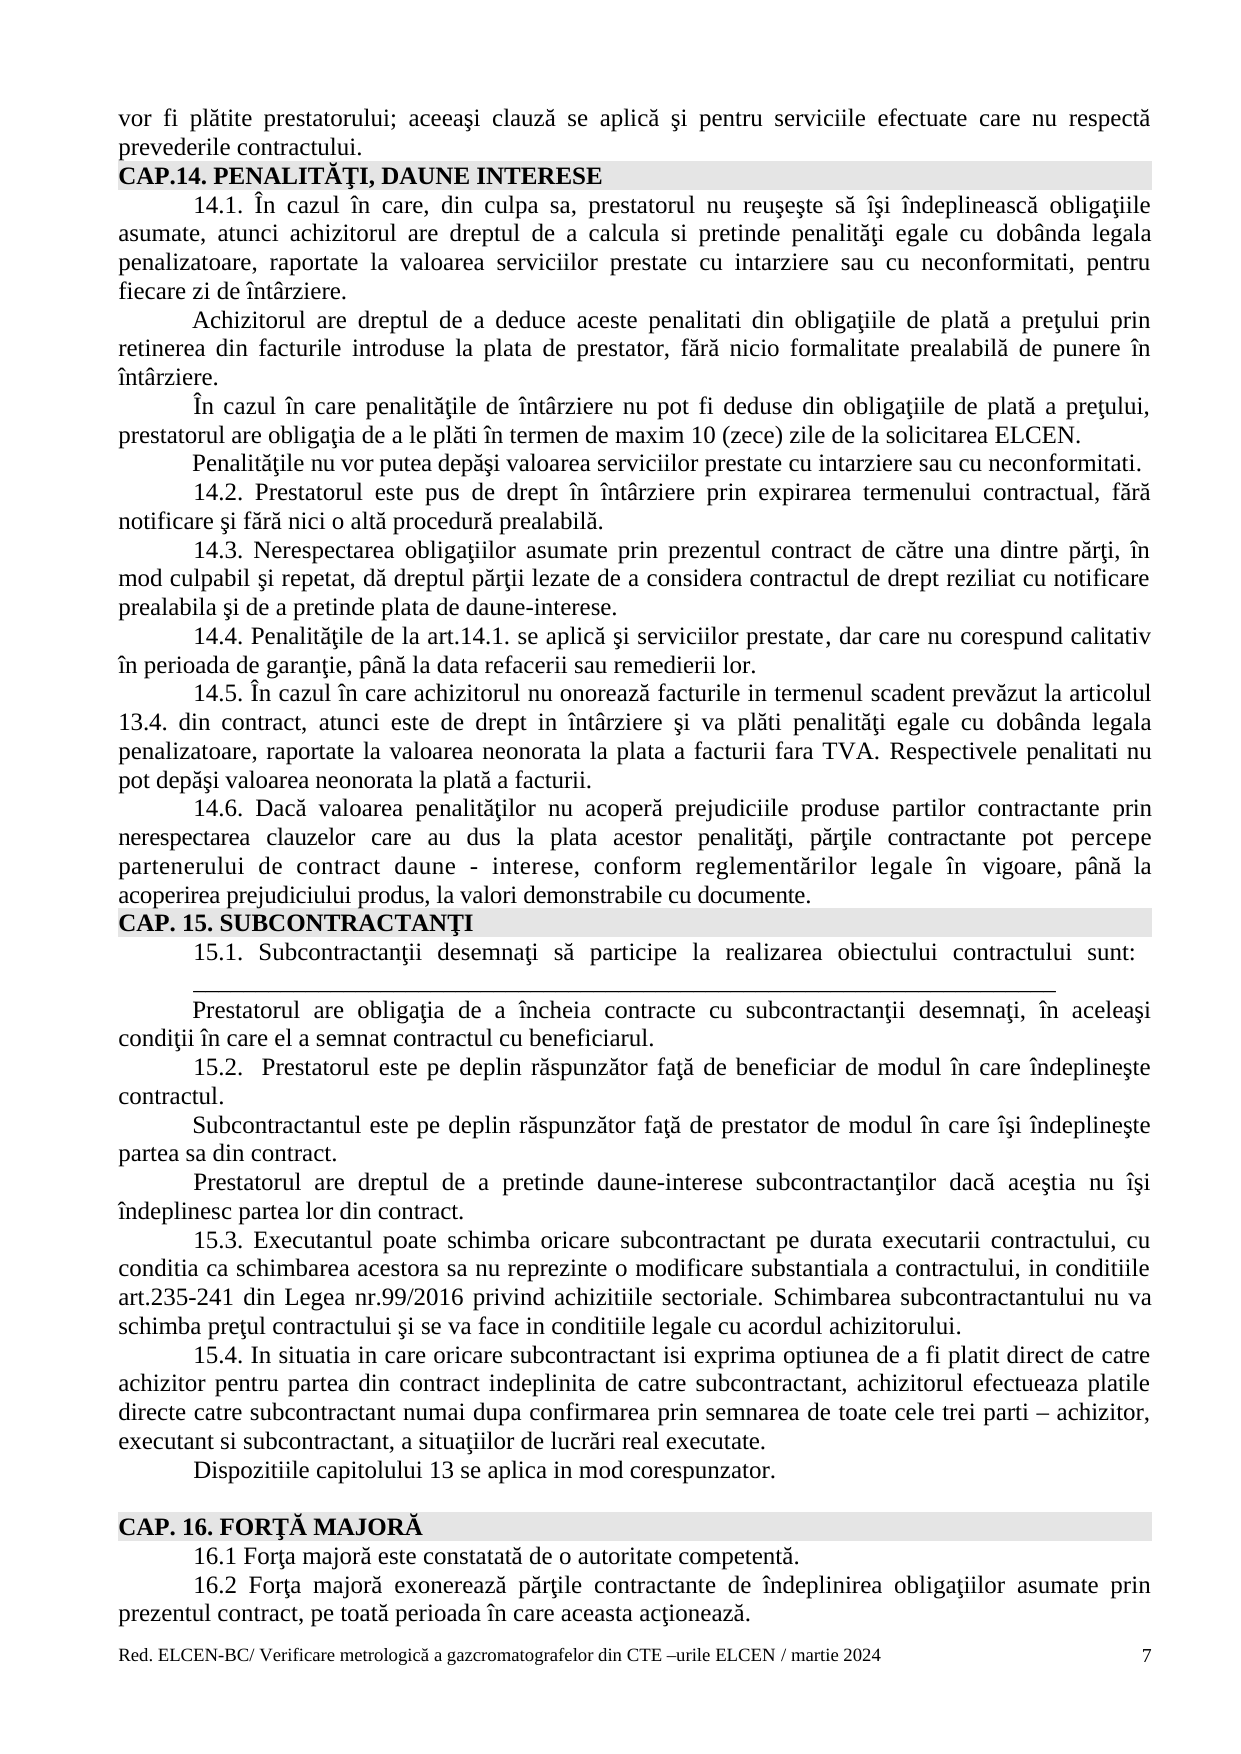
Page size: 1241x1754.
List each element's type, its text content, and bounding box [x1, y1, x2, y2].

text 14.3. Nerespectarea obligaţiilor asumate prin prezentul contract de către una dintre părţi, în mod culpabil şi repetat, dă dreptul părţii lezate de a considera contractul de drept reziliat cu notificare prealabila şi de a pretinde plata de daune-interese. [118, 535, 1152, 621]
text Subcontractantul este pe deplin răspunzător faţă de prestator de modul în care îşi îndeplineşte partea sa din contract. [118, 1110, 1152, 1167]
text 15.1. Subcontractanţii desemnaţi să participe la realizarea obiectului contractului sunt: _____________________________________________________________________ [118, 937, 1152, 995]
text 16.1 Forţa majoră este constatată de o autoritate competentă. [118, 1541, 1152, 1570]
text Achizitorul are dreptul de a deduce aceste penalitati din obligaţiile de plată a preţului prin retinerea din facturile introduse la plata de prestator, fără nicio formalitate prealabilă de punere în întârziere. [118, 305, 1152, 391]
text 14.4. Penalităţile de la art.14.1. se aplică şi serviciilor prestate, dar care nu corespund calitativ în perioada de garanţie, până la data refacerii sau remedierii lor. [118, 621, 1152, 678]
text Prestatorul are obligaţia de a încheia contracte cu subcontractanţii desemnaţi, în aceleaşi condiţii în care el a semnat contractul cu beneficiarul. [118, 995, 1152, 1052]
text 14.6. Dacă valoarea penalităţilor nu acoperă prejudiciile produse partilor contractante prin nerespectarea clauzelor care au dus la plata acestor penalităţi, părţile contractante pot percepe partenerului de contract daune - interese, conform reglementărilor legale în vigoare, până la acoperirea prejudiciului produs, la valori demonstrabile cu documente. [118, 793, 1152, 908]
text 15.4. In situatia in care oricare subcontractant isi exprima optiunea de a fi platit direct de catre achizitor pentru partea din contract indeplinita de catre subcontractant, achizitorul efectueaza platile directe catre subcontractant numai dupa confirmarea prin semnarea de toate cele trei parti – achizitor, executant si subcontractant, a situaţiilor de lucrări real executate. [118, 1340, 1152, 1455]
text 14.2. Prestatorul este pus de drept în întârziere prin expirarea termenului contractual, fără notificare şi fără nici o altă procedură prealabilă. [118, 477, 1152, 535]
text Prestatorul are dreptul de a pretinde daune-interese subcontractanţilor dacă aceştia nu îşi îndeplinesc partea lor din contract. [118, 1167, 1152, 1225]
text În cazul în care penalităţile de întârziere nu pot fi deduse din obligaţiile de plată a preţului, prestatorul are obligaţia de a le plăti în termen de maxim 10 (zece) zile de la solicitarea ELCEN. [118, 391, 1152, 448]
text Penalităţile nu vor putea depăşi valoarea serviciilor prestate cu intarziere sau cu neconformitati. [118, 448, 1150, 477]
subtitle CAP.14. PENALITĂŢI, DAUNE INTERESE [118, 161, 1152, 190]
text 15.2. Prestatorul este pe deplin răspunzător faţă de beneficiar de modul în care îndeplineşte contractul. [118, 1052, 1152, 1110]
text 14.5. În cazul în care achizitorul nu onorează facturile in termenul scadent prevăzut la articolul 13.4. din contract, atunci este de drept in întârziere şi va plăti penalităţi egale cu dobânda legala penalizatoare, raportate la valoarea neonorata la plata a facturii fara TVA. Respectivele penalitati nu pot depăşi valoarea neonorata la plată a facturii. [118, 678, 1152, 793]
text 14.1. În cazul în care, din culpa sa, prestatorul nu reuşeşte să îşi îndeplinească obligaţiile asumate, atunci achizitorul are dreptul de a calcula si pretinde penalităţi egale cu dobânda legala penalizatoare, raportate la valoarea serviciilor prestate cu intarziere sau cu neconformitati, pentru fiecare zi de întârziere. [118, 190, 1152, 305]
text 15.3. Executantul poate schimba oricare subcontractant pe durata executarii contractului, cu conditia ca schimbarea acestora sa nu reprezinte o modificare substantiala a contractului, in conditiile art.235-241 din Legea nr.99/2016 privind achizitiile sectoriale. Schimbarea subcontractantului nu va schimba preţul contractului şi se va face in conditiile legale cu acordul achizitorului. [118, 1225, 1152, 1340]
subtitle CAP. 15. SUBCONTRACTANŢI [118, 908, 1152, 937]
text Dispozitiile capitolului 13 se aplica in mod corespunzator. [118, 1455, 1152, 1483]
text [118, 103, 1152, 161]
subtitle CAP. 16. FORŢĂ MAJORĂ [118, 1512, 1152, 1541]
text 16.2 Forţa majoră exonerează părţile contractante de îndeplinirea obligaţiilor asumate prin prezentul contract, pe toată perioada în care aceasta acţionează. [118, 1570, 1152, 1627]
